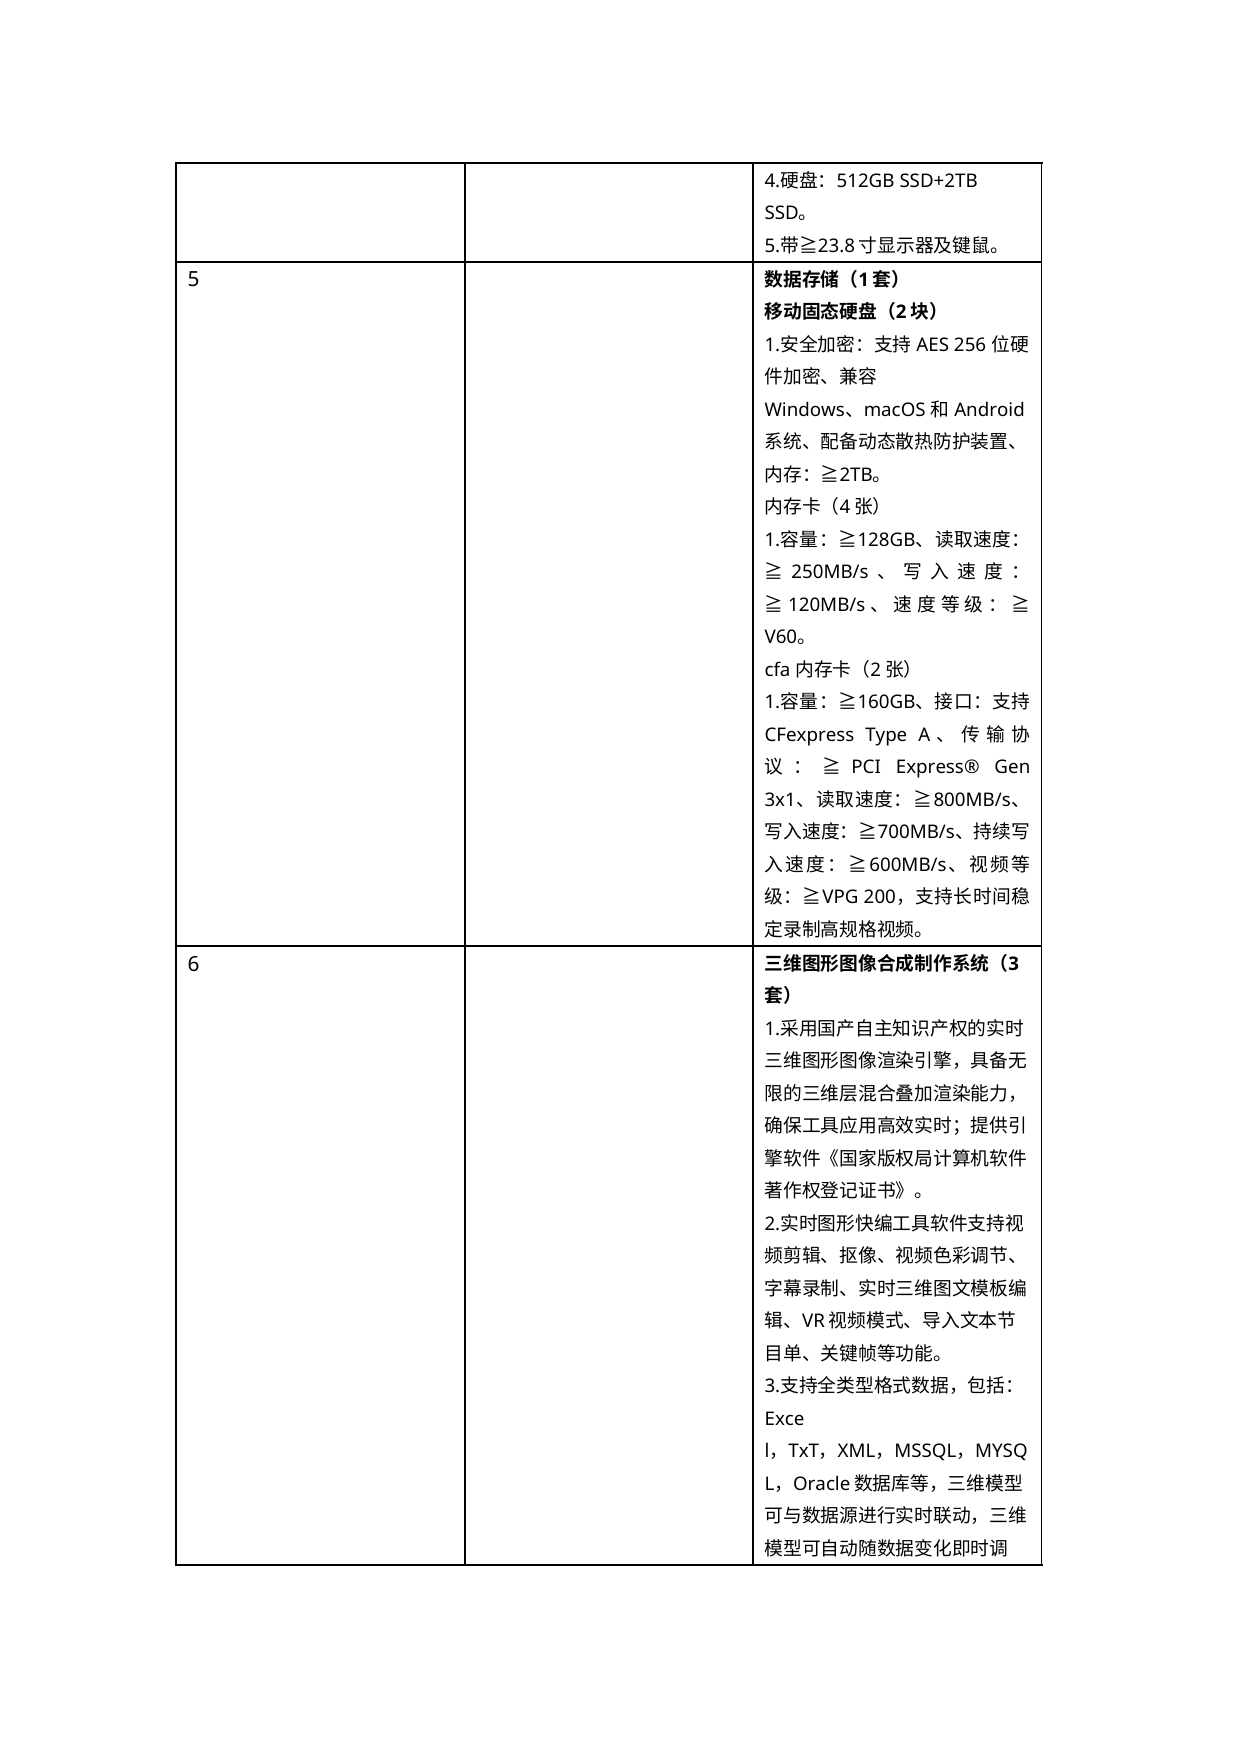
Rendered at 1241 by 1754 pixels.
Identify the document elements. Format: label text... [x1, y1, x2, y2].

table_cell 6 [177, 947, 464, 1564]
table_cell [466, 164, 752, 261]
table_cell [466, 263, 752, 945]
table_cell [754, 164, 1041, 261]
table_cell 数据存储（1套） 移动固态硬盘（2块） 1.安全加密：支持 AES 256 位硬件加密、兼容 Windows、macOS 和 Android 系统、配备动态散热防护装置、内存：≧2TB。 内存卡（4张） 1.容量：≧128GB、读取速度：≧250MB/s、写入速度：≧120MB/s、速度等级：≧ V60。 cfa 内存卡（2张） 1.容量：≧160GB、接口：支持CFexpress Type A、传输协议：≧PCI Express® Gen 3x1、读取速度：≧800MB/s、写入速度：≧700MB/s、持续写入速度：≧600MB/s、视频等级：≧VPG 200，支持长时间稳定录制高规格视频。 [754, 263, 1041, 945]
table_cell 4 [177, 164, 464, 261]
table_cell [466, 947, 752, 1564]
table_cell 5 [177, 263, 464, 945]
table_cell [754, 947, 1041, 1564]
